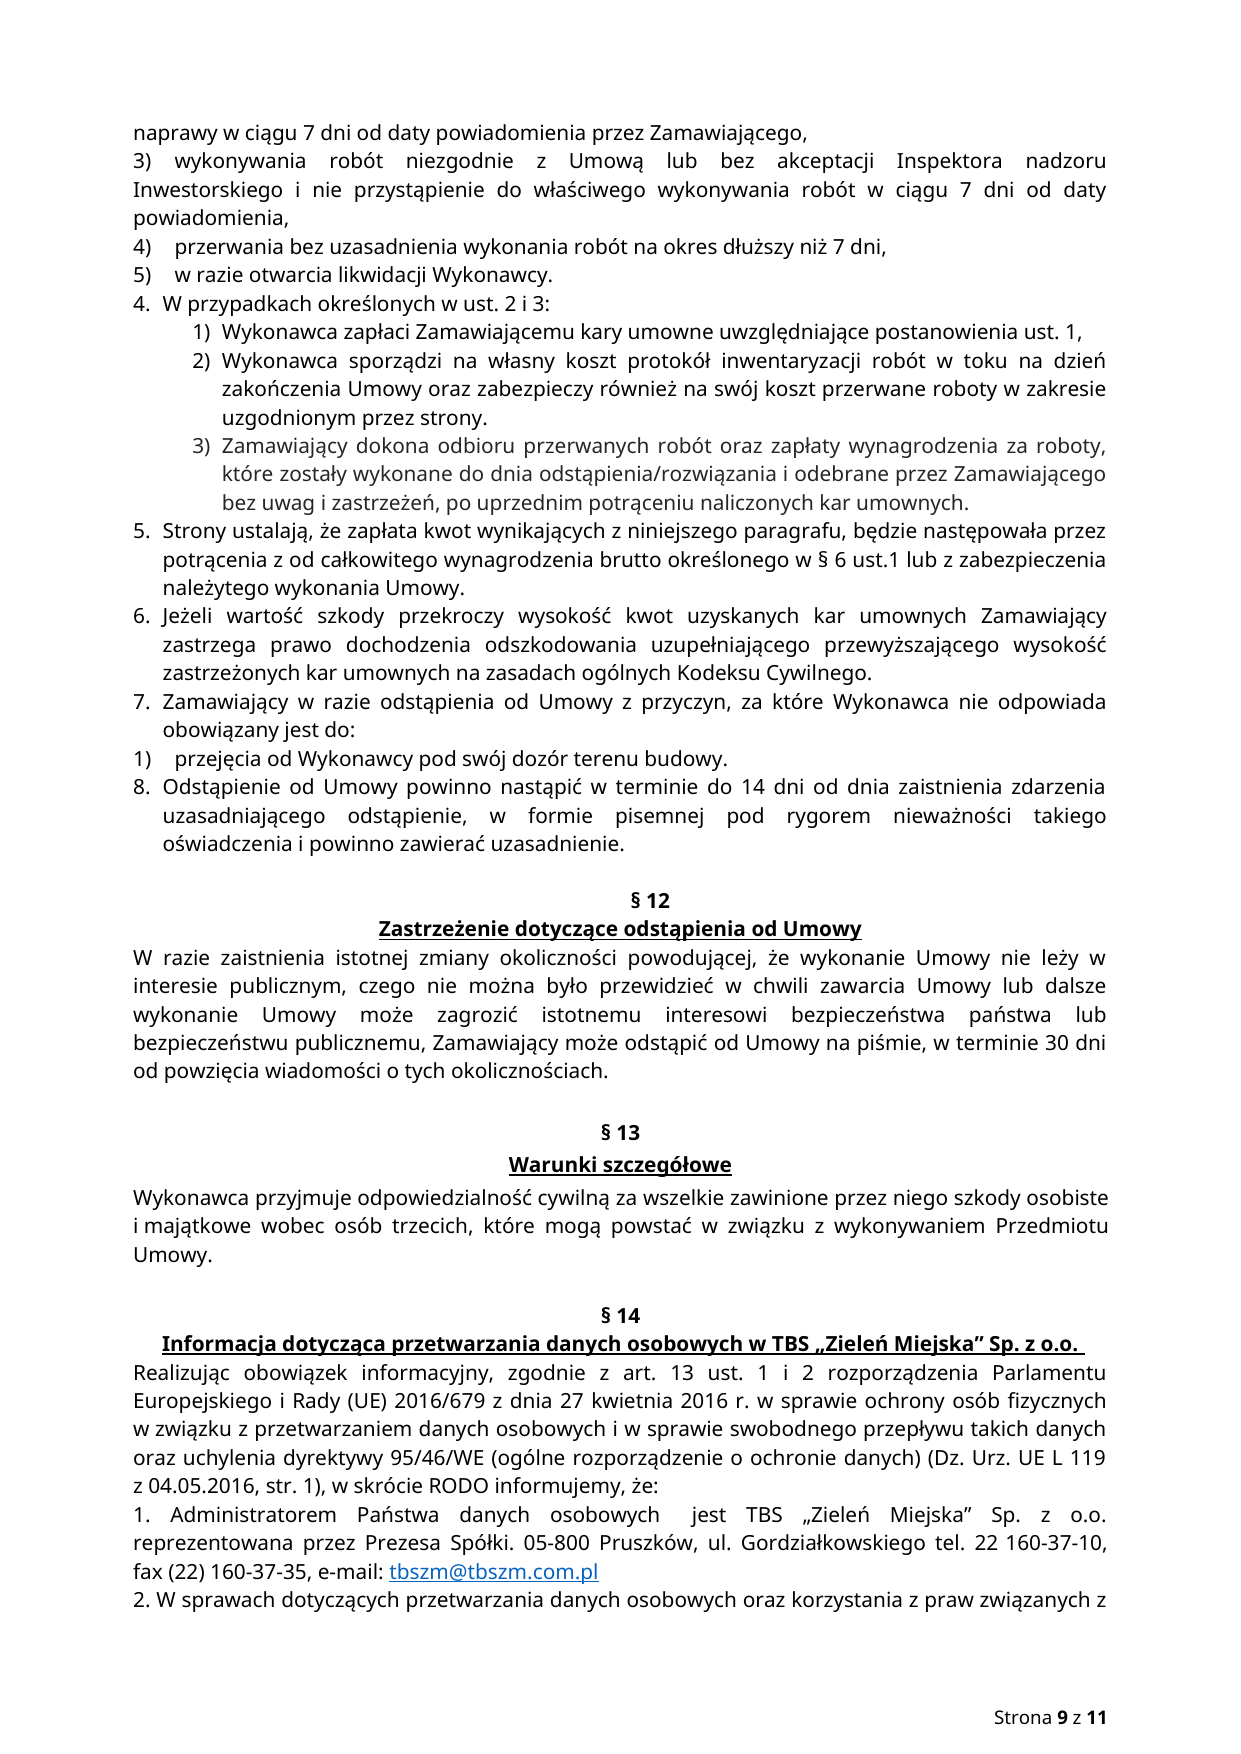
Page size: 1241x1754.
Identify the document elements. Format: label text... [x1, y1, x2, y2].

text 1. Administratorem Państwa danych osobowych jest TBS „Zieleń Miejska” Sp. z o.o. reprezentowana przez Prezesa Spółki. 05-800 Pruszków, ul. Gordziałkowskiego tel. 22 160-37-10, fax (22) 160-37-35, e-mail: tbszm@tbszm.com.pl [133, 1500, 1108, 1585]
text § 12 [133, 886, 1108, 914]
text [133, 1585, 1108, 1614]
list W przypadkach określonych w ust. 2 i 3: [133, 289, 1108, 317]
text § 13 [133, 1118, 1108, 1146]
list Jeżeli wartość szkody przekroczy wysokość kwot uzyskanych kar umownych Zamawiający zastrzega prawo dochodzenia odszkodowania uzupełniającego przewyższającego wysokość zastrzeżonych kar umownych na zasadach ogólnych Kodeksu Cywilnego. [133, 602, 1108, 687]
list Wykonawca sporządzi na własny koszt protokół inwentaryzacji robót w toku na dzień zakończenia Umowy oraz zabezpieczy również na swój koszt przerwane roboty w zakresie uzgodnionym przez strony. [192, 346, 1108, 431]
text § 14 [133, 1301, 1108, 1329]
text Zastrzeżenie dotyczące odstąpienia od Umowy [133, 914, 1108, 943]
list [133, 118, 1108, 147]
list Zamawiający w razie odstąpienia od Umowy z przyczyn, za które Wykonawca nie odpowiada obowiązany jest do: [133, 687, 1108, 744]
list Odstąpienie od Umowy powinno nastąpić w terminie do 14 dni od dnia zaistnienia zdarzenia uzasadniającego odstąpienie, w formie pisemnej pod rygorem nieważności takiego oświadczenia i powinno zawierać uzasadnienie. [133, 772, 1108, 858]
text Informacja dotycząca przetwarzania danych osobowych w TBS „Zieleń Miejska” Sp. z o.o. [133, 1329, 1108, 1358]
text Warunki szczegółowe [133, 1150, 1108, 1179]
list Strony ustalają, że zapłata kwot wynikających z niniejszego paragrafu, będzie następowała przez potrącenia z od całkowitego wynagrodzenia brutto określonego w § 6 ust.1 lub z zabezpieczenia należytego wykonania Umowy. [133, 516, 1108, 602]
list przerwania bez uzasadnienia wykonania robót na okres dłuższy niż 7 dni, [133, 232, 1108, 260]
list Wykonawca zapłaci Zamawiającemu kary umowne uwzględniające postanowienia ust. 1, [192, 317, 1108, 346]
text Wykonawca przyjmuje odpowiedzialność cywilną za wszelkie zawinione przez niego szkody osobiste i majątkowe wobec osób trzecich, które mogą powstać w związku z wykonywaniem Przedmiotu Umowy. [133, 1183, 1111, 1268]
list Zamawiający dokona odbioru przerwanych robót oraz zapłaty wynagrodzenia za roboty, które zostały wykonane do dnia odstąpienia/rozwiązania i odebrane przez Zamawiającego bez uwag i zastrzeżeń, po uprzednim potrąceniu naliczonych kar umownych. [192, 431, 1108, 516]
list wykonywania robót niezgodnie z Umową lub bez akceptacji Inspektora nadzoru Inwestorskiego i nie przystąpienie do właściwego wykonywania robót w ciągu 7 dni od daty powiadomienia, [133, 147, 1108, 232]
list w razie otwarcia likwidacji Wykonawcy. [133, 260, 1108, 289]
list przejęcia od Wykonawcy pod swój dozór terenu budowy. [133, 744, 1108, 772]
text W razie zaistnienia istotnej zmiany okoliczności powodującej, że wykonanie Umowy nie leży w interesie publicznym, czego nie można było przewidzieć w chwili zawarcia Umowy lub dalsze wykonanie Umowy może zagrozić istotnemu interesowi bezpieczeństwa państwa lub bezpieczeństwu publicznemu, Zamawiający może odstąpić od Umowy na piśmie, w terminie 30 dni od powzięcia wiadomości o tych okolicznościach. [133, 943, 1108, 1085]
text Realizując obowiązek informacyjny, zgodnie z art. 13 ust. 1 i 2 rozporządzenia Parlamentu Europejskiego i Rady (UE) 2016/679 z dnia 27 kwietnia 2016 r. w sprawie ochrony osób fizycznych w związku z przetwarzaniem danych osobowych i w sprawie swobodnego przepływu takich danych oraz uchylenia dyrektywy 95/46/WE (ogólne rozporządzenie o ochronie danych) (Dz. Urz. UE L 119 z 04.05.2016, str. 1), w skrócie RODO informujemy, że: [133, 1358, 1108, 1500]
